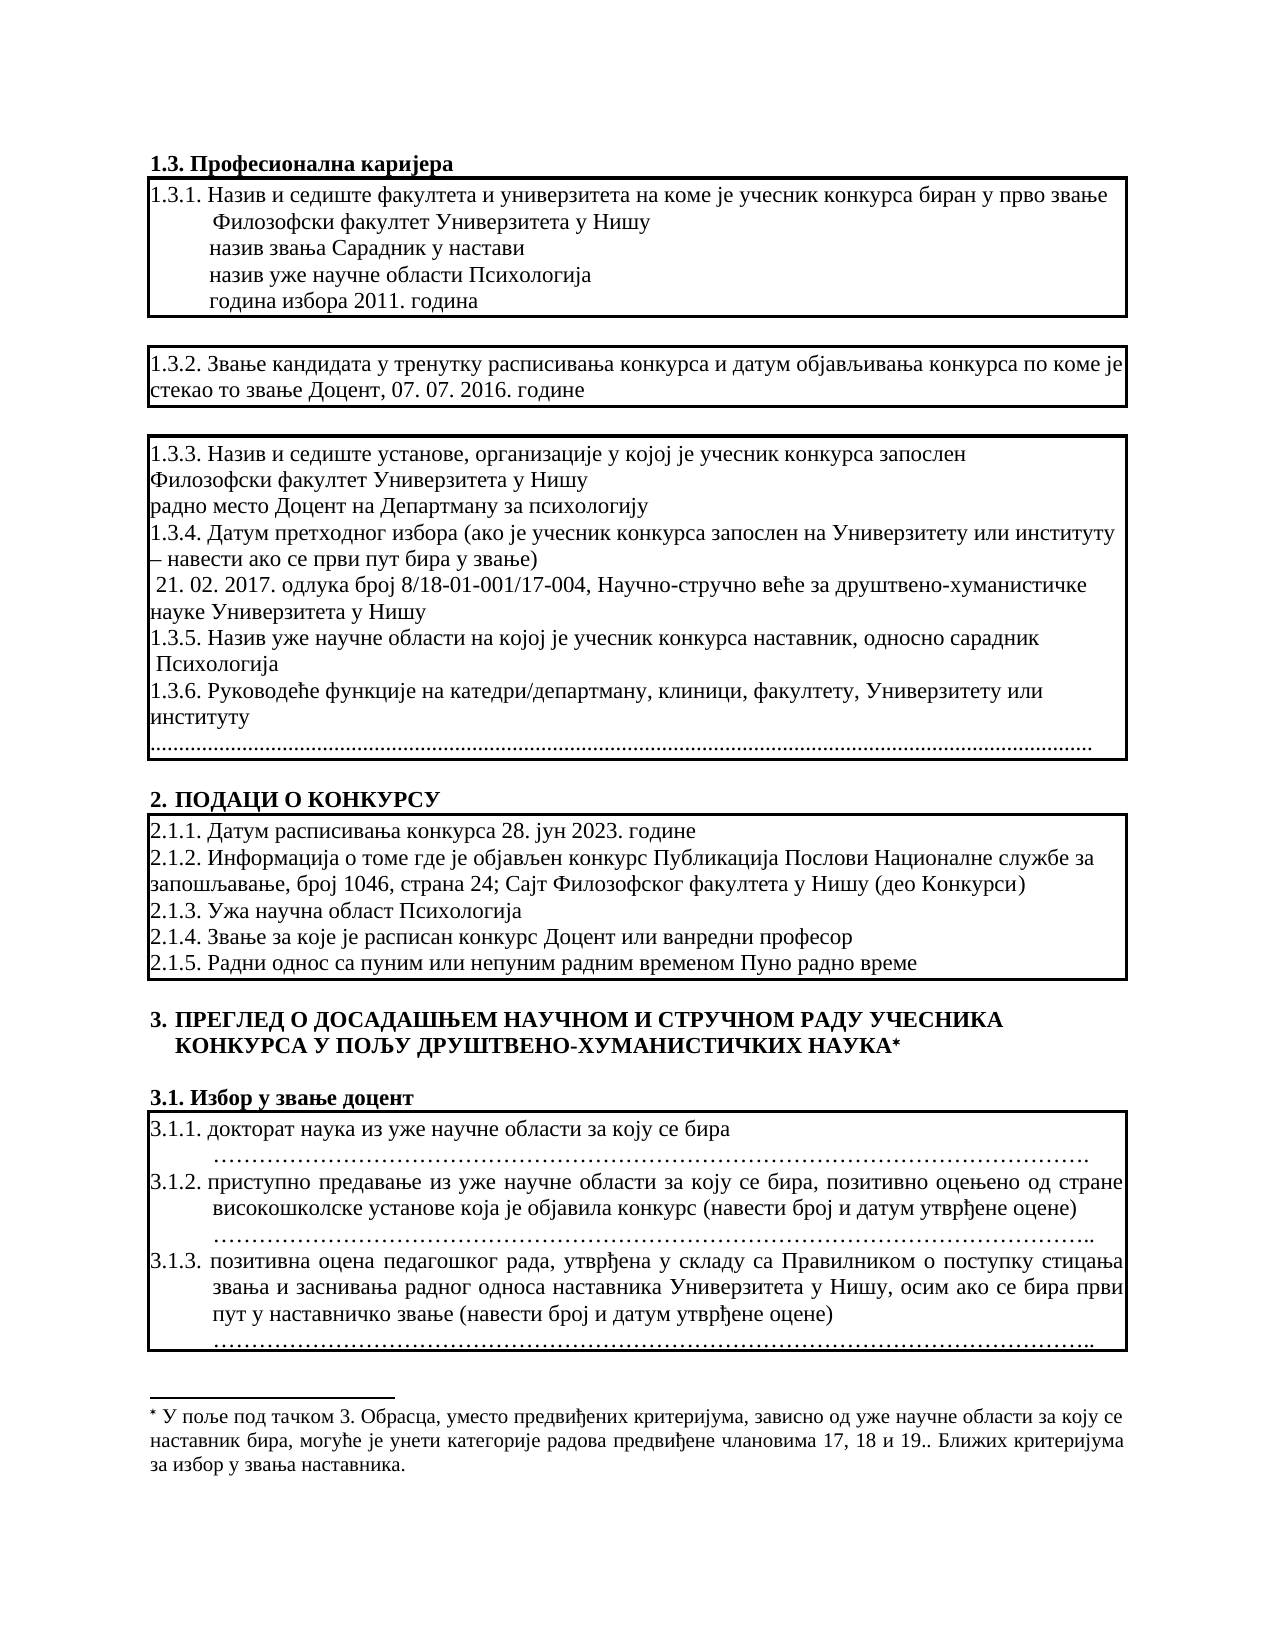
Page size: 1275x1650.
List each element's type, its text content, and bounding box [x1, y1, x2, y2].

text 3.1. Избор у звање доцент [150, 1084, 1125, 1110]
text 1.3.1. Назив и седиште факултета и универзитета на коме је учесник конкурса биран у прво звање Филозофски факултет Универзитета у Нишу [150, 180, 1125, 234]
text 2.1.2. Информација о томе где је објављен конкурс Публикација Послови Националне службе за запошљавање, број 1046, страна 24; Сајт Филозофског факултета у Нишу (део Конкурси) [150, 844, 1125, 897]
text ……………………………………………………………………………………………………. [150, 1142, 1125, 1168]
text 2.1.5. Радни однос са пуним или непуним радним временом Пуно радно време [150, 944, 1125, 978]
text 2.1.4. Звање за које је расписан конкурс Доцент или ванредни професор [150, 923, 1125, 944]
text 1.3.4. Датум претходног избора (ако је учесник конкурса запослен на Универзитету или институту – навести ако се први пут бира у звање) 21. 02. 2017. одлука број 8/18-01-001/17-004, Научно-стручно веће за друштвено-хуманистичке науке Универзитета у Нишу [150, 519, 1125, 624]
text 3.1.1. докторат наука из уже научне области за коју се бира [150, 1113, 1125, 1142]
text 2.1.3. Ужа научна област Психологија [150, 897, 1125, 923]
text 3. ПРЕГЛЕД О ДОСАДАШЊЕМ НАУЧНОМ И СТРУЧНОМ РАДУ УЧЕСНИКА КОНКУРСА У ПОЉУ ДРУШТВЕНО-ХУМАНИСТИЧКИХ НАУКА [150, 1006, 1125, 1059]
text назив звања Сарадник у настави [150, 234, 1125, 261]
text 2.1.1. Датум расписивања конкурса 28. јун 2023. године [150, 816, 1125, 844]
text 1.3.5. Назив уже научне области на којој је учесник конкурса наставник, односно сарадник Психологија [150, 624, 1125, 672]
text …………………………………………………………………………………………………….. [150, 1326, 1125, 1349]
text 1.3.3. Назив и седиште установе, организације у којој је учесник конкурса запослен Филозофски факултет Универзитета у Нишу [150, 438, 1125, 492]
text …………………………………………………………………………………………………….. [150, 1221, 1125, 1247]
text година избора 2011. година [150, 282, 1125, 315]
text радно место Доцент на Департману за психологију [150, 492, 1125, 519]
text 2. ПОДАЦИ О КОНКУРСУ [150, 786, 1125, 812]
text назив уже научне области Психологија [150, 261, 1125, 282]
text 1.3.2. Звање кандидата у тренутку расписивања конкурса и датум објављивања конкурса по коме је стекао то звање Доцент, 07. 07. 2016. године [150, 348, 1125, 405]
text 1.3.6. Руководеће функције на катедри/департману, клиници, факултету, Универзитету или институту [150, 672, 1125, 758]
text 3.1.2. приступно предавање из уже научне области за коју се бира, позитивно оцењено од стране високошколске установе која је објавила конкурс (навести број и датум утврђене оцене) [150, 1168, 1125, 1221]
text 1.3. Професионална каријера [150, 150, 1125, 176]
text 3.1.3. позитивна оцена педагошког рада, утврђена у складу са Правилником о поступку стицања звања и заснивања радног односа наставника Универзитета у Нишу, осим ако се бира први пут у наставничко звање (навести број и датум утврђене оцене) [150, 1247, 1125, 1326]
